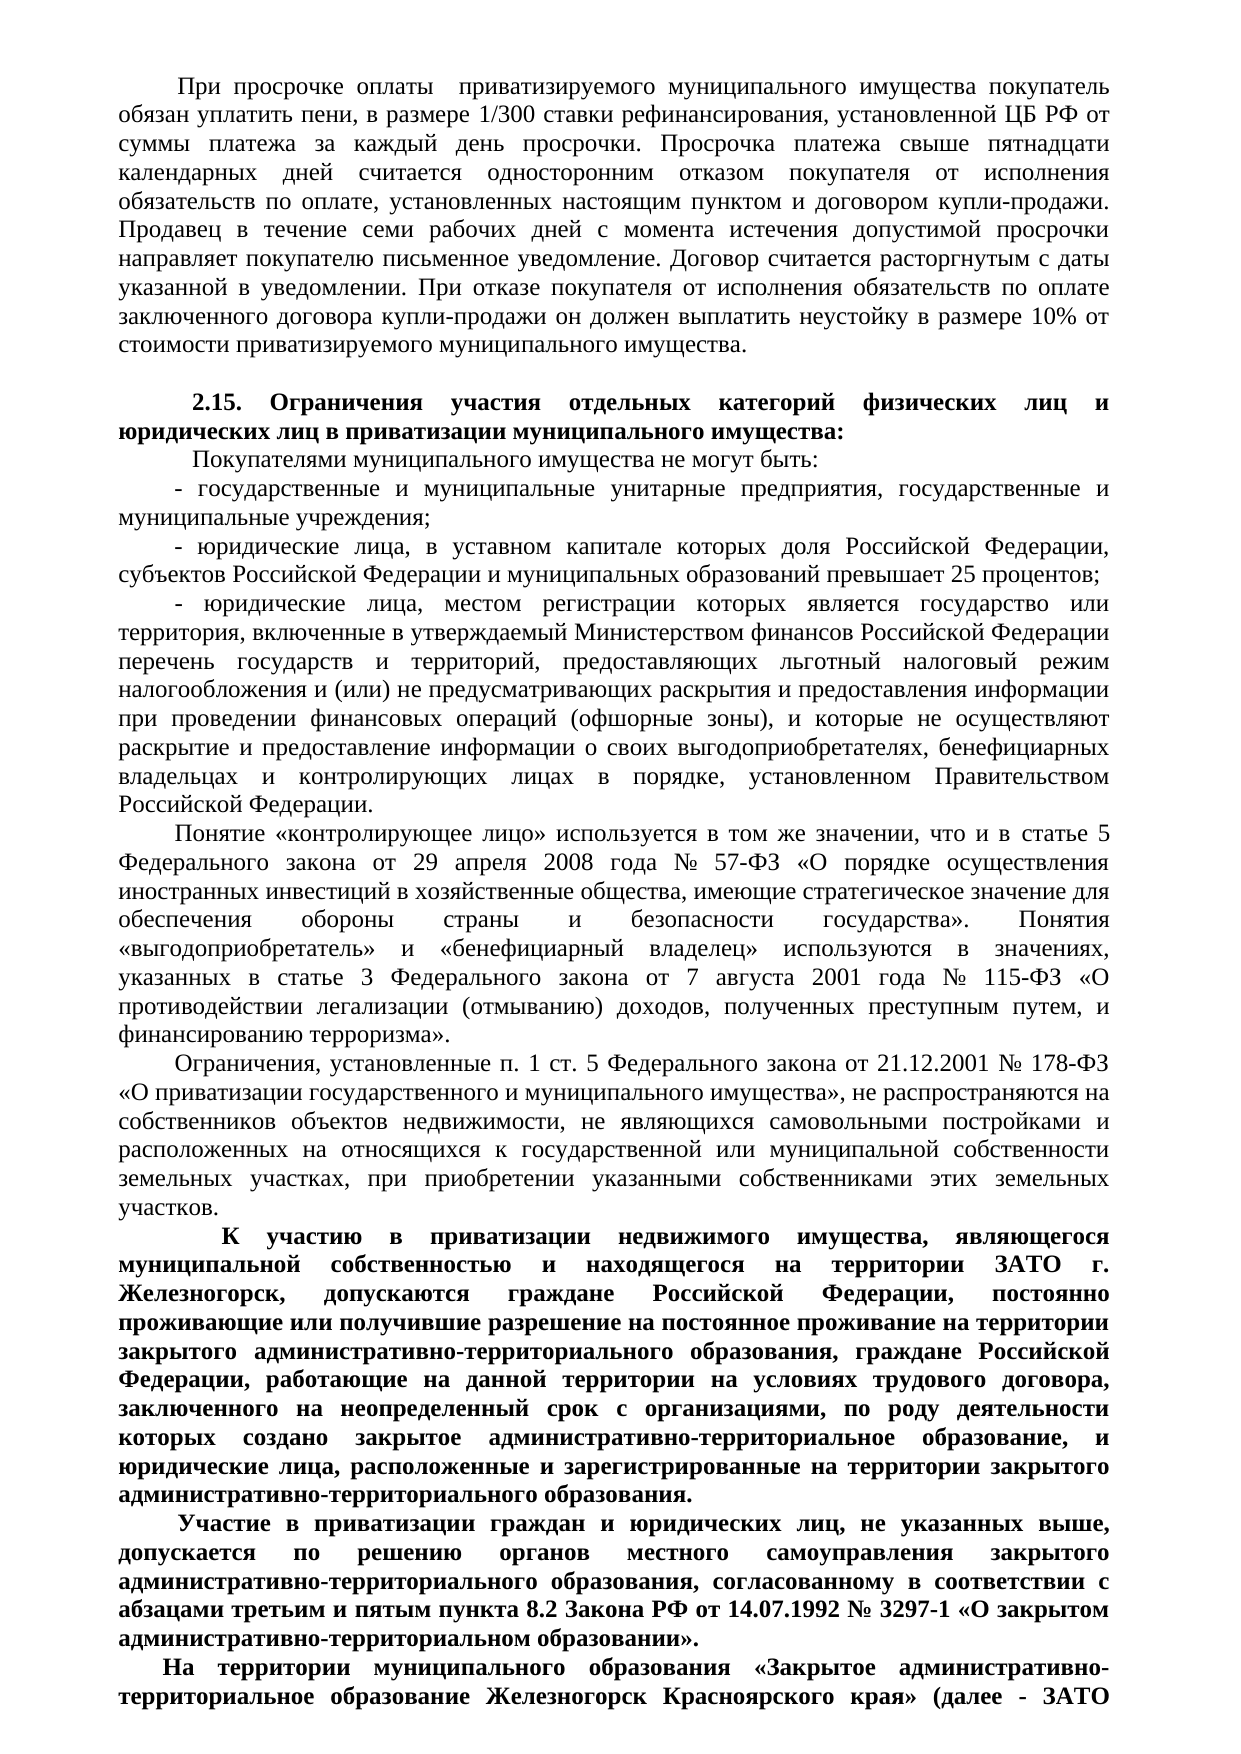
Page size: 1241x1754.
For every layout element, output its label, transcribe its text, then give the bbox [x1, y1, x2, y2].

text Понятие «контролирующее лицо» используется в том же значении, что и в статье 5 Федерального закона от 29 апреля 2008 года № 57-ФЗ «О порядке осуществления иностранных инвестиций в хозяйственные общества, имеющие стратегическое значение для обеспечения обороны страны и безопасности государства». Понятия «выгодоприобретатель» и «бенефициарный владелец» используются в значениях, указанных в статье 3 Федерального закона от 7 августа 2001 года № 115-ФЗ «О противодействии легализации (отмыванию) доходов, полученных преступным путем, и финансированию терроризма». [118, 818, 1110, 1048]
text - государственные и муниципальные унитарные предприятия, государственные и муниципальные учреждения; [118, 473, 1110, 531]
text К участию в приватизации недвижимого имущества, являющегося муниципальной собственностью и находящегося на территории ЗАТО г. Железногорск, допускаются граждане Российской Федерации, постоянно проживающие или получившие разрешение на постоянное проживание на территории закрытого административно-территориального образования, граждане Российской Федерации, работающие на данной территории на условиях трудового договора, заключенного на неопределенный срок с организациями, по роду деятельности которых создано закрытое административно-территориальное образование, и юридические лица, расположенные и зарегистрированные на территории закрытого административно-территориального образования. [118, 1221, 1110, 1508]
text - юридические лица, в уставном капитале которых доля Российской Федерации, субъектов Российской Федерации и муниципальных образований превышает 25 процентов; [118, 531, 1110, 588]
text 2.15. Ограничения участия отдельных категорий физических лиц и юридических лиц в приватизации муниципального имущества: [118, 387, 1110, 444]
text - юридические лица, местом регистрации которых является государство или территория, включенные в утверждаемый Министерством финансов Российской Федерации перечень государств и территорий, предоставляющих льготный налоговый режим налогообложения и (или) не предусматривающих раскрытия и предоставления информации при проведении финансовых операций (офшорные зоны), и которые не осуществляют раскрытие и предоставление информации о своих выгодоприобретателях, бенефициарных владельцах и контролирующих лицах в порядке, установленном Правительством Российской Федерации. [118, 588, 1110, 818]
text Покупателями муниципального имущества не могут быть: [118, 444, 1110, 473]
text Участие в приватизации граждан и юридических лиц, не указанных выше, допускается по решению органов местного самоуправления закрытого административно-территориального образования, согласованному в соответствии с абзацами третьим и пятым пункта 8.2 Закона РФ от 14.07.1992 № 3297-1 «О закрытом административно-территориальном образовании». [118, 1508, 1110, 1652]
text При просрочке оплаты приватизируемого муниципального имущества покупатель обязан уплатить пени, в размере 1/300 ставки рефинансирования, установленной ЦБ РФ от суммы платежа за каждый день просрочки. Просрочка платежа свыше пятнадцати календарных дней считается односторонним отказом покупателя от исполнения обязательств по оплате, установленных настоящим пунктом и договором купли-продажи. Продавец в течение семи рабочих дней с момента истечения допустимой просрочки направляет покупателю письменное уведомление. Договор считается расторгнутым с даты указанной в уведомлении. При отказе покупателя от исполнения обязательств по оплате заключенного договора купли-продажи он должен выплатить неустойку в размере 10% от стоимости приватизируемого муниципального имущества. [118, 71, 1110, 358]
text Ограничения, установленные п. 1 ст. 5 Федерального закона от 21.12.2001 № 178-ФЗ «О приватизации государственного и муниципального имущества», не распространяются на собственников объектов недвижимости, не являющихся самовольными постройками и расположенных на относящихся к государственной или муниципальной собственности земельных участках, при приобретении указанными собственниками этих земельных участков. [118, 1048, 1110, 1221]
